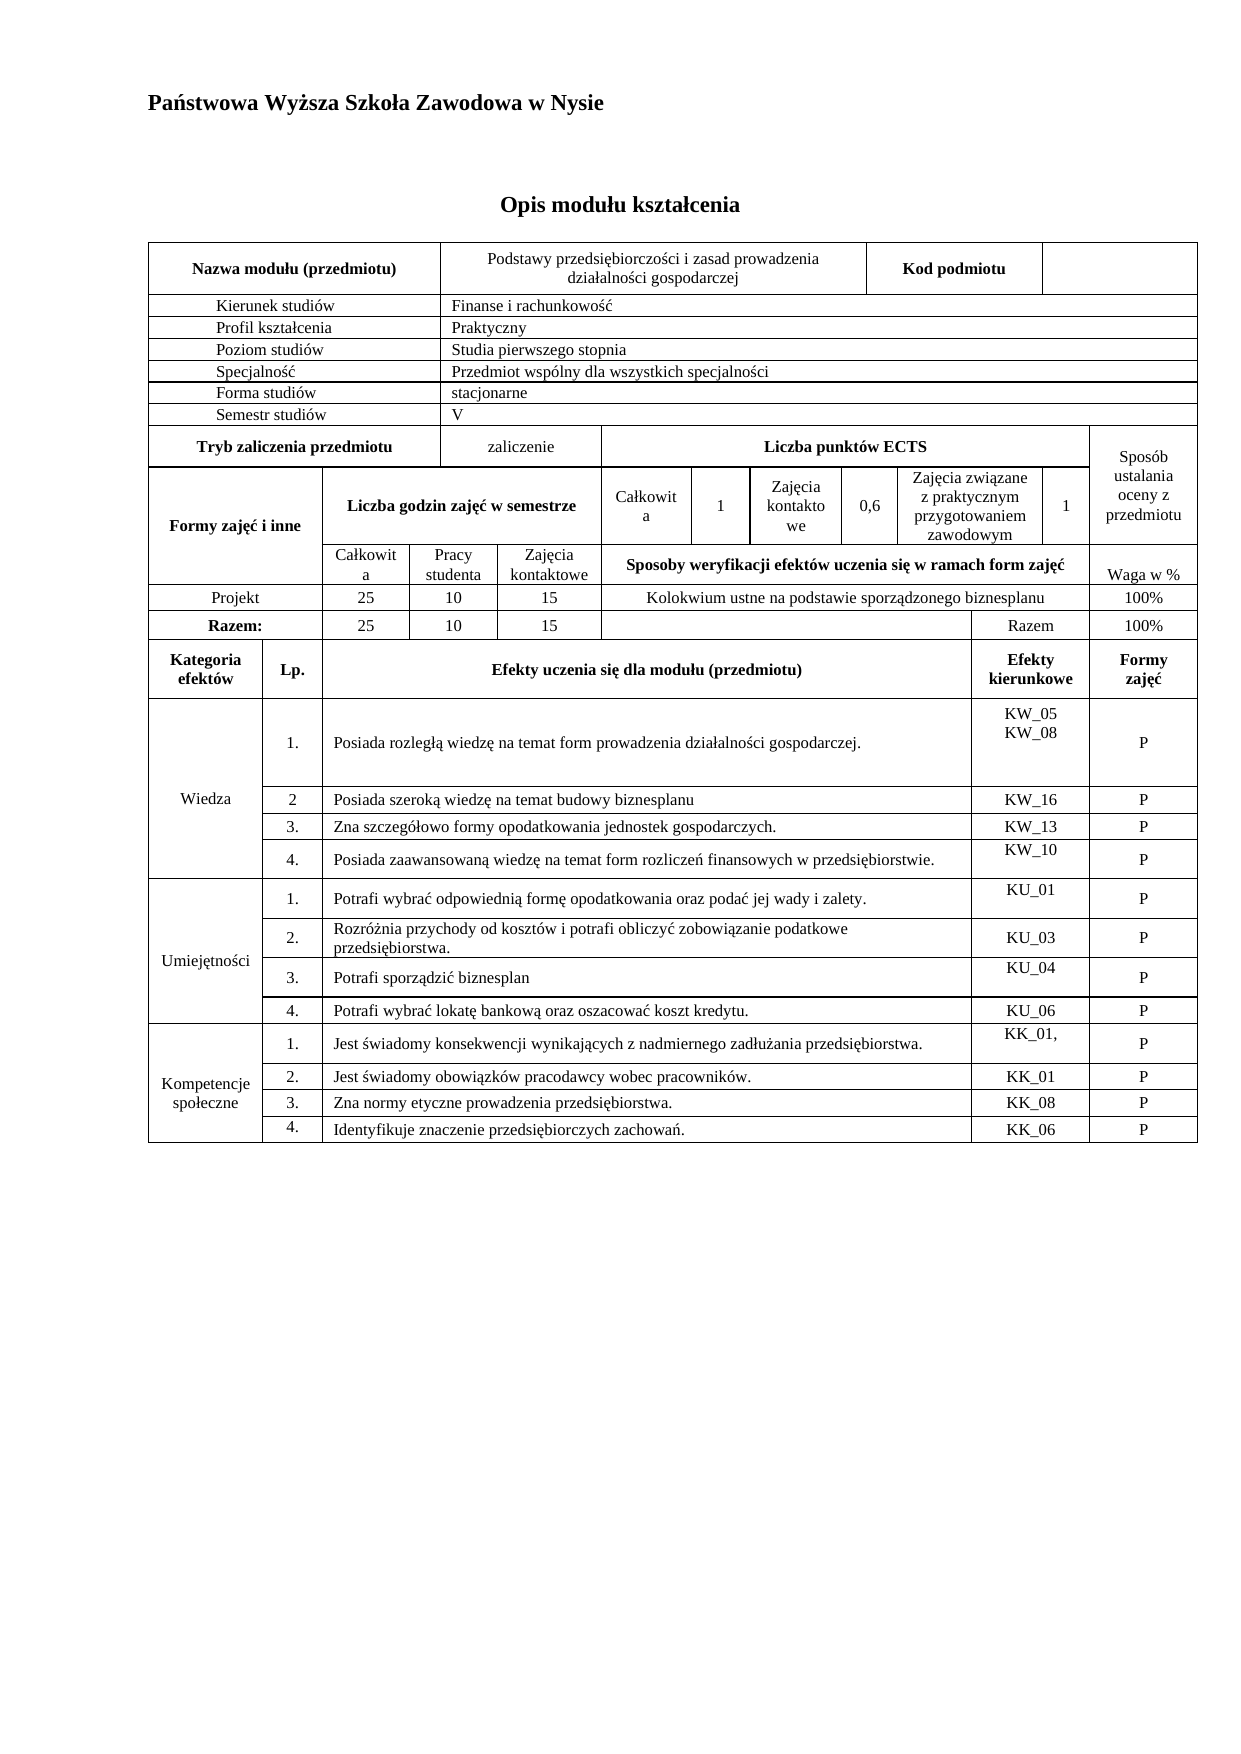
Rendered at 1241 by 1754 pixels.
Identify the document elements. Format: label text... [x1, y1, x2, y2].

table_cell KK_01 [972, 1064, 1089, 1089]
table_cell stacjonarne [441, 383, 1197, 403]
table_cell KU_06 [972, 998, 1089, 1023]
table_cell Praktyczny [441, 317, 1197, 338]
table_cell P [1090, 1064, 1197, 1089]
table_cell KK_06 [972, 1117, 1089, 1142]
table_cell 25 [323, 611, 409, 639]
table_cell KW_10 [972, 840, 1089, 878]
table_cell KK_01, [972, 1024, 1089, 1062]
table_cell Efekty kierunkowe [972, 640, 1089, 698]
table_cell Posiada rozległą wiedzę na temat form prowadzenia działalności gospodarczej. [323, 699, 971, 786]
table_cell 100% [1090, 585, 1197, 610]
table_cell Posiada szeroką wiedzę na temat budowy biznesplanu [323, 787, 971, 812]
table_cell zaliczenie [441, 426, 601, 466]
table_cell Zna szczegółowo formy opodatkowania jednostek gospodarczych. [323, 814, 971, 839]
table_cell Finanse i rachunkowość [441, 295, 1197, 316]
table_cell 3. [263, 814, 322, 839]
table_cell Efekty uczenia się dla modułu (przedmiotu) [323, 640, 971, 698]
table_cell 15 [498, 611, 601, 639]
table_cell Kierunek studiów [149, 295, 440, 316]
table_cell Waga w % [1090, 545, 1197, 583]
table_cell Kolokwium ustne na podstawie sporządzonego biznesplanu [602, 585, 1089, 610]
table_cell P [1090, 958, 1197, 996]
table_cell Potrafi sporządzić biznesplan [323, 958, 971, 996]
table_cell Sposoby weryfikacji efektów uczenia się w ramach form zajęć [602, 545, 1089, 583]
table_cell Studia pierwszego stopnia [441, 339, 1197, 359]
table_cell Pracy studenta [410, 545, 497, 583]
table_cell P [1090, 1024, 1197, 1062]
table_cell Sposób ustalania oceny z przedmiotu [1090, 426, 1197, 544]
table_cell P [1090, 699, 1197, 786]
table_cell Forma studiów [149, 383, 440, 403]
table_cell KU_04 [972, 958, 1089, 996]
table_cell Tryb zaliczenia przedmiotu [149, 426, 440, 466]
table_cell 4. [263, 840, 322, 878]
table_cell Umiejętności [149, 879, 262, 1023]
table_cell Całkowita [323, 545, 409, 583]
table_header Kod podmiotu [867, 243, 1042, 294]
table_cell 4. [263, 1117, 322, 1142]
table_cell P [1090, 787, 1197, 812]
table_cell 3. [263, 958, 322, 996]
table_cell P [1090, 998, 1197, 1023]
table_cell Posiada zaawansowaną wiedzę na temat form rozliczeń finansowych w przedsiębiorstwie. [323, 840, 971, 878]
table_cell KK_08 [972, 1090, 1089, 1116]
table_cell P [1090, 879, 1197, 918]
table_cell Przedmiot wspólny dla wszystkich specjalności [441, 361, 1197, 381]
table_cell 100% [1090, 611, 1197, 639]
table_cell Projekt [149, 585, 322, 610]
table_cell Zna normy etyczne prowadzenia przedsiębiorstwa. [323, 1090, 971, 1116]
table_cell 2. [263, 1064, 322, 1089]
table_cell Profil kształcenia [149, 317, 440, 338]
table_cell Identyfikuje znaczenie przedsiębiorczych zachowań. [323, 1117, 971, 1142]
table_cell Razem: [149, 611, 322, 639]
table_header Podstawy przedsiębiorczości i zasad prowadzenia działalności gospodarczej [441, 243, 866, 294]
table_cell 1. [263, 1024, 322, 1062]
table_cell KU_03 [972, 919, 1089, 957]
table_cell KW_13 [972, 814, 1089, 839]
table_cell Jest świadomy obowiązków pracodawcy wobec pracowników. [323, 1064, 971, 1089]
table_cell P [1090, 1117, 1197, 1142]
table_cell 3. [263, 1090, 322, 1116]
table_cell Specjalność [149, 361, 440, 381]
table_cell P [1090, 840, 1197, 878]
table_cell 1. [263, 879, 322, 918]
table_cell 15 [498, 585, 601, 610]
table_cell Razem [972, 611, 1089, 639]
table_cell 0,6 [842, 468, 897, 544]
table_header Nazwa modułu (przedmiotu) [149, 243, 440, 294]
table_cell [602, 611, 971, 639]
table_cell Wiedza [149, 699, 262, 878]
table_cell 2. [263, 919, 322, 957]
table_cell Kategoria efektów [149, 640, 262, 698]
table_cell Lp. [263, 640, 322, 698]
table_cell 10 [410, 611, 497, 639]
table_cell V [441, 404, 1197, 425]
table_cell Semestr studiów [149, 404, 440, 425]
table_cell Poziom studiów [149, 339, 440, 359]
table_cell KU_01 [972, 879, 1089, 918]
table_cell 1. [263, 699, 322, 786]
table_header [1043, 243, 1197, 294]
table_cell KW_05 KW_08 [972, 699, 1089, 786]
table_cell Liczba godzin zajęć w semestrze [323, 468, 601, 544]
table_cell Kompetencje społeczne [149, 1024, 262, 1142]
text Opis modułu kształcenia [148, 191, 1092, 217]
table_cell Formy zajęć [1090, 640, 1197, 698]
table_cell Rozróżnia przychody od kosztów i potrafi obliczyć zobowiązanie podatkowe przedsiębiorstwa. [323, 919, 971, 957]
table_cell P [1090, 919, 1197, 957]
table_cell 25 [323, 585, 409, 610]
table_cell Potrafi wybrać lokatę bankową oraz oszacować koszt kredytu. [323, 998, 971, 1023]
table_cell 4. [263, 998, 322, 1023]
table_cell Jest świadomy konsekwencji wynikających z nadmiernego zadłużania przedsiębiorstwa. [323, 1024, 971, 1062]
table_cell Zajęcia kontaktowe [751, 468, 841, 544]
table_cell KW_16 [972, 787, 1089, 812]
text Państwowa Wyższa Szkoła Zawodowa w Nysie [148, 89, 1092, 115]
table_cell Formy zajęć i inne [149, 468, 322, 583]
table_cell Zajęcia związane z praktycznym przygotowaniem zawodowym [898, 468, 1042, 544]
table_cell Potrafi wybrać odpowiednią formę opodatkowania oraz podać jej wady i zalety. [323, 879, 971, 918]
table_cell P [1090, 814, 1197, 839]
table_cell 1 [692, 468, 749, 544]
table_cell P [1090, 1090, 1197, 1116]
table_cell Liczba punktów ECTS [602, 426, 1089, 466]
table_cell 1 [1043, 468, 1089, 544]
table_cell 2 [263, 787, 322, 812]
table_cell Zajęcia kontaktowe [498, 545, 601, 583]
table_cell 10 [410, 585, 497, 610]
table_cell Całkowita [602, 468, 691, 544]
